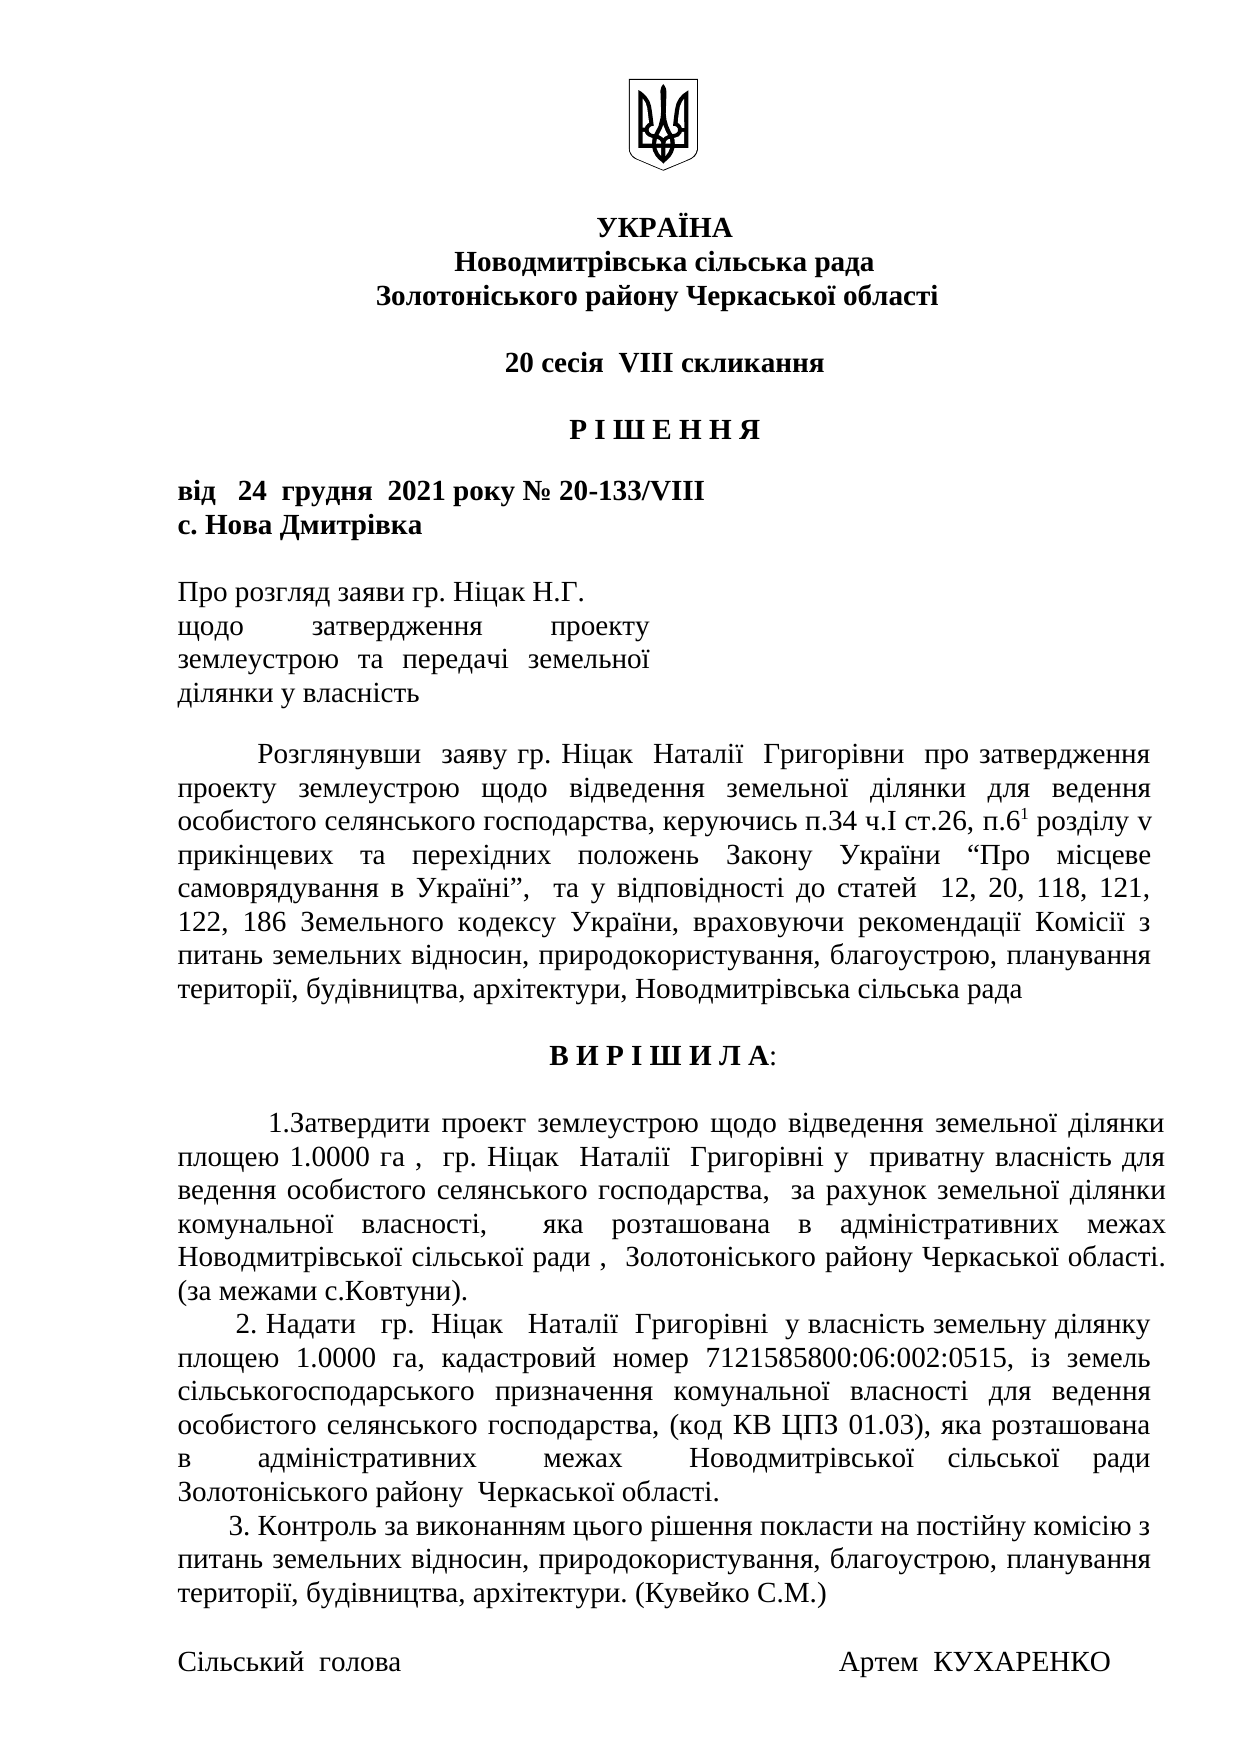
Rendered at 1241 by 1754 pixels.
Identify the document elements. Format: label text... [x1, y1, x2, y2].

text від 24 грудня 2021 року № 20-133/VІІІ [177, 473, 1152, 507]
text УКРАЇНА [177, 211, 1152, 244]
text 2. Надати гр. Ніцак Наталії Григорівні у власність земельну ділянку площею 1.0000 га, кадастровий номер 7121585800:06:002:0515, із земель сільськогосподарського призначення комунальної власності для ведення особистого селянського господарства, (код КВ ЦПЗ 01.03), яка розташована в адміністративних межах Новодмитрівської сільської ради Золотоніського району Черкаської області. [177, 1306, 1152, 1508]
text В И Р І Ш И Л А: [177, 1038, 1152, 1072]
text щодо затвердження проекту землеустрою та передачі земельної ділянки у власність [177, 608, 650, 708]
text 3. Контроль за виконанням цього рішення покласти на постійну комісію з питань земельних відносин, природокористування, благоустрою, планування території, будівництва, архітектури. (Кувейко С.М.) [177, 1508, 1152, 1608]
text Розглянувши заяву гр. Ніцак Наталії Григорівни про затвердження проекту землеустрою щодо відведення земельної ділянки для ведення особистого селянського господарства, керуючись п.34 ч.І ст.26, п.61 розділу v прикінцевих та перехідних положень Закону України “Про місцеве самоврядування в Україні”, та у відповідності до статей 12, 20, 118, 121, 122, 186 Земельного кодексу України, враховуючи рекомендації Комісії з питань земельних відносин, природокористування, благоустрою, планування території, будівництва, архітектури, Новодмитрівська сільська рада [177, 736, 1152, 1004]
text 1.Затвердити проект землеустрою щодо відведення земельної ділянки площею 1.0000 га , гр. Ніцак Наталії Григорівні у приватну власність для ведення особистого селянського господарства, за рахунок земельної ділянки комунальної власності, яка розташована в адміністративних межах Новодмитрівської сільської ради , Золотоніського району Черкаської області.(за межами с.Ковтуни). [177, 1105, 1167, 1306]
text Про розгляд заяви гр. Ніцак Н.Г. [177, 574, 650, 608]
text 20 сесія VIІІ скликання [177, 345, 1152, 378]
text с. Нова Дмитрівка [177, 507, 1152, 541]
text Р І Ш Е Н Н Я [177, 412, 1152, 445]
text Новодмитрівська сільська рада [177, 244, 1152, 278]
text Сільський голова Артем КУХАРЕНКО [177, 1644, 1152, 1678]
text Золотоніського району Черкаської області [177, 278, 1137, 311]
